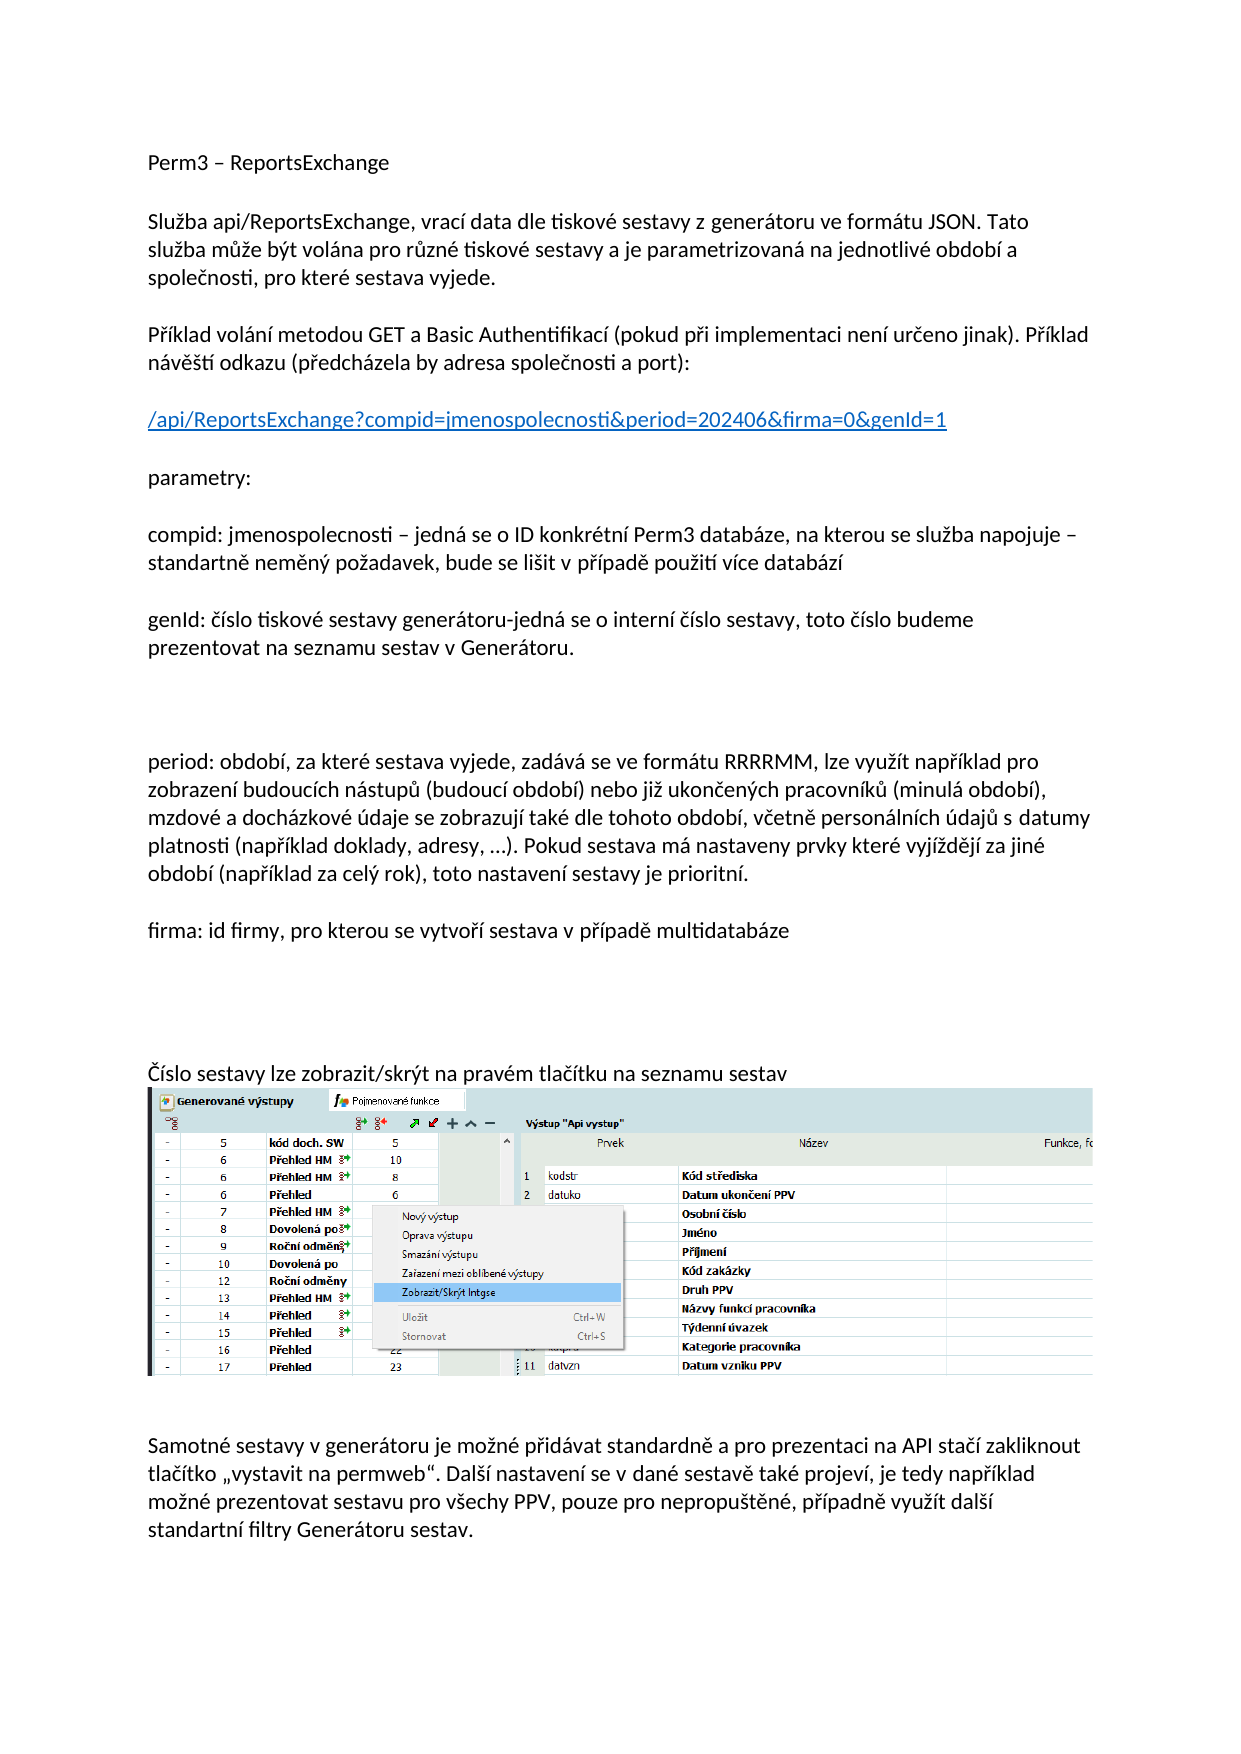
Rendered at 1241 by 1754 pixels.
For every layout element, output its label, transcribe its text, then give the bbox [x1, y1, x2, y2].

text parametry: [148, 463, 1093, 491]
text Služba api/ReportsExchange, vrací data dle tiskové sestavy z generátoru ve formátu JSON. Tato služba může být volána pro různé tiskové sestavy a je parametrizovaná na jednotlivé období a společnosti, pro které sestava vyjede. [148, 207, 1093, 291]
text Příklad volání metodou GET a Basic Authentifikací (pokud při implementaci není určeno jinak). Příklad návěští odkazu (předcházela by adresa společnosti a port): [148, 320, 1093, 376]
text Perm3 – ReportsExchange [148, 148, 1093, 176]
text /api/ReportsExchange?compid=jmenospolecnosti&period=202406&firma=0&genId=1 [148, 405, 1093, 433]
text period: období, za které sestava vyjede, zadává se ve formátu RRRRMM, lze využít například pro zobrazení budoucích nástupů (budoucí období) nebo již ukončených pracovníků (minulá období), mzdové a docházkové údaje se zobrazují také dle tohoto období, včetně personálních údajů s datumy platnosti (například doklady, adresy, …). Pokud sestava má nastaveny prvky které vyjíždějí za jiné období (například za celý rok), toto nastavení sestavy je prioritní. [148, 747, 1093, 887]
picture [147, 1087, 1093, 1376]
text firma: id firmy, pro kterou se vytvoří sestava v případě multidatabáze [148, 917, 1093, 973]
text compid: jmenospolecnosti – jedná se o ID konkrétní Perm3 databáze, na kterou se služba napojuje – standartně neměný požadavek, bude se lišit v případě použití více databází [148, 520, 1093, 576]
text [148, 1376, 1093, 1543]
text genId: číslo tiskové sestavy generátoru-jedná se o interní číslo sestavy, toto číslo budeme prezentovat na seznamu sestav v Generátoru. [148, 605, 1093, 661]
